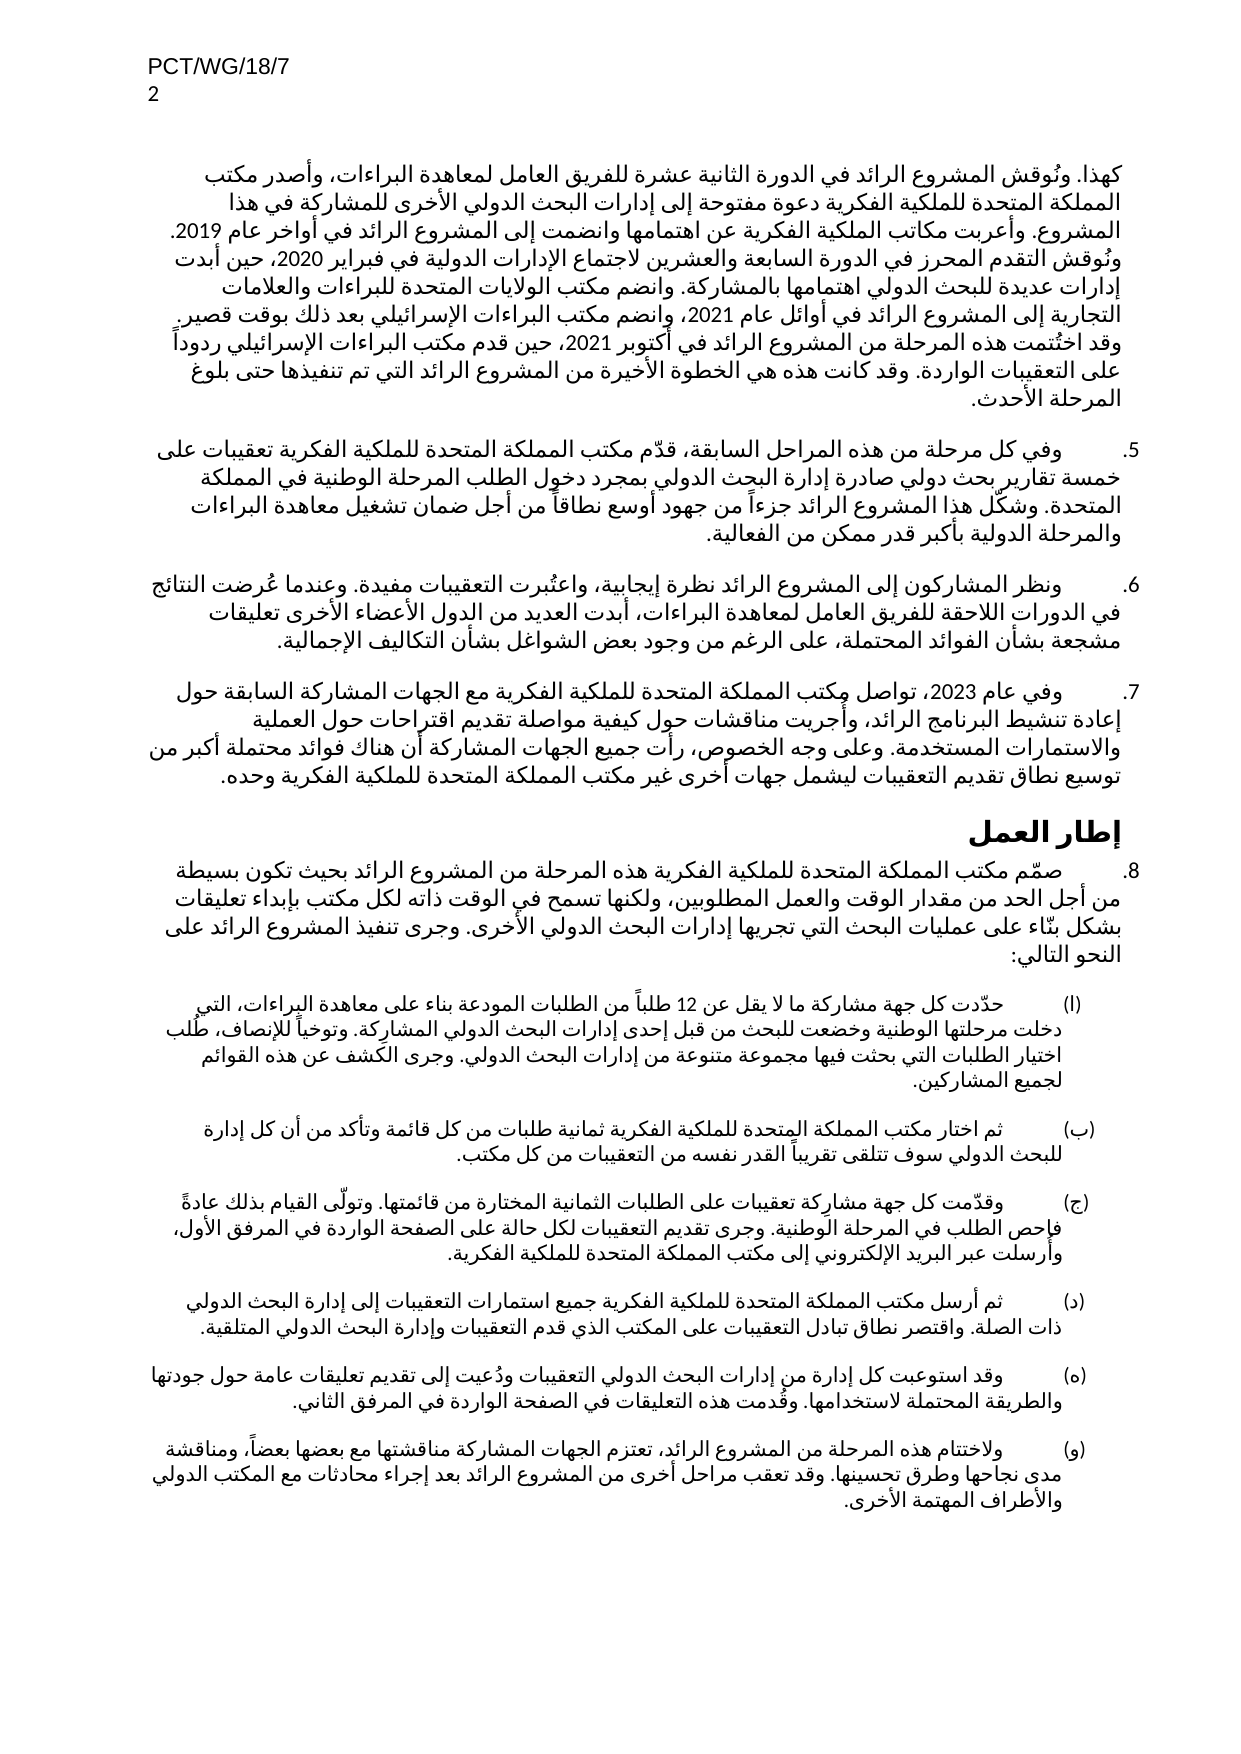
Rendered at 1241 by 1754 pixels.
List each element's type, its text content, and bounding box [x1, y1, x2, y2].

list وقدّمت كل جهة مشارِكة تعقيبات على الطلبات الثمانية المختارة من قائمتها. وتولّى القيام بذلك عادةً فاحص الطلب في المرحلة الوطنية. وجرى تقديم التعقيبات لكل حالة على الصفحة الواردة في المرفق الأول، وأُرسلت عبر البريد الإلكتروني إلى مكتب المملكة المتحدة للملكية الفكرية. [148, 1189, 1063, 1266]
list وقد استوعبت كل إدارة من إدارات البحث الدولي التعقيبات ودُعيت إلى تقديم تعليقات عامة حول جودتها والطريقة المحتملة لاستخدامها. وقُدمت هذه التعليقات في الصفحة الواردة في المرفق الثاني. [148, 1362, 1063, 1413]
text ونظر المشاركون إلى المشروع الرائد نظرة إيجابية، واعتُبرت التعقيبات مفيدة. وعندما عُرضت النتائج في الدورات اللاحقة للفريق العامل لمعاهدة البراءات، أبدت العديد من الدول الأعضاء الأخرى تعليقات مشجعة بشأن الفوائد المحتملة، على الرغم من وجود بعض الشواغل بشأن التكاليف الإجمالية. [148, 570, 1122, 654]
list ولاختتام هذه المرحلة من المشروع الرائد، تعتزم الجهات المشاركة مناقشتها مع بعضها بعضاً، ومناقشة مدى نجاحها وطرق تحسينها. وقد تعقب مراحل أخرى من المشروع الرائد بعد إجراء محادثات مع المكتب الدولي والأطراف المهتمة الأخرى. [148, 1436, 1063, 1512]
text وفي عام 2023، تواصل مكتب المملكة المتحدة للملكية الفكرية مع الجهات المشاركة السابقة حول إعادة تنشيط البرنامج الرائد، وأُجريت مناقشات حول كيفية مواصلة تقديم اقتراحات حول العملية والاستمارات المستخدمة. وعلى وجه الخصوص، رأت جميع الجهات المشاركة أن هناك فوائد محتملة أكبر من توسيع نطاق تقديم التعقيبات ليشمل جهات أخرى غير مكتب المملكة المتحدة للملكية الفكرية وحده. [148, 677, 1122, 789]
list ثم اختار مكتب المملكة المتحدة للملكية الفكرية ثمانية طلبات من كل قائمة وتأكد من أن كل إدارة للبحث الدولي سوف تتلقى تقريباً القدر نفسه من التعقيبات من كل مكتب. [148, 1116, 1063, 1167]
text وفي كل مرحلة من هذه المراحل السابقة، قدّم مكتب المملكة المتحدة للملكية الفكرية تعقيبات على خمسة تقارير بحث دولي صادرة إدارة البحث الدولي بمجرد دخول الطلب المرحلة الوطنية في المملكة المتحدة. وشكّل هذا المشروع الرائد جزءاً من جهود أوسع نطاقاً من أجل ضمان تشغيل معاهدة البراءات والمرحلة الدولية بأكبر قدر ممكن من الفعالية. [148, 435, 1122, 547]
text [148, 160, 1122, 412]
text صمّم مكتب المملكة المتحدة للملكية الفكرية هذه المرحلة من المشروع الرائد بحيث تكون بسيطة من أجل الحد من مقدار الوقت والعمل المطلوبين، ولكنها تسمح في الوقت ذاته لكل مكتب بإبداء تعليقات بشكل بنّاء على عمليات البحث التي تجريها إدارات البحث الدولي الأخرى. وجرى تنفيذ المشروع الرائد على النحو التالي: [148, 856, 1122, 968]
list حدّدت كل جهة مشاركة ما لا يقل عن 12 طلباً من الطلبات المودعة بناء على معاهدة البراءات، التي دخلت مرحلتها الوطنية وخضعت للبحث من قبل إحدى إدارات البحث الدولي المشارِكة. وتوخياً للإنصاف، طُلب اختيار الطلبات التي بحثت فيها مجموعة متنوعة من إدارات البحث الدولي. وجرى الكشف عن هذه القوائم لجميع المشاركين. [148, 991, 1063, 1093]
list ثم أرسل مكتب المملكة المتحدة للملكية الفكرية جميع استمارات التعقيبات إلى إدارة البحث الدولي ذات الصلة. واقتصر نطاق تبادل التعقيبات على المكتب الذي قدم التعقيبات وإدارة البحث الدولي المتلقية. [148, 1289, 1063, 1339]
subtitle إطار العمل [148, 814, 1122, 850]
